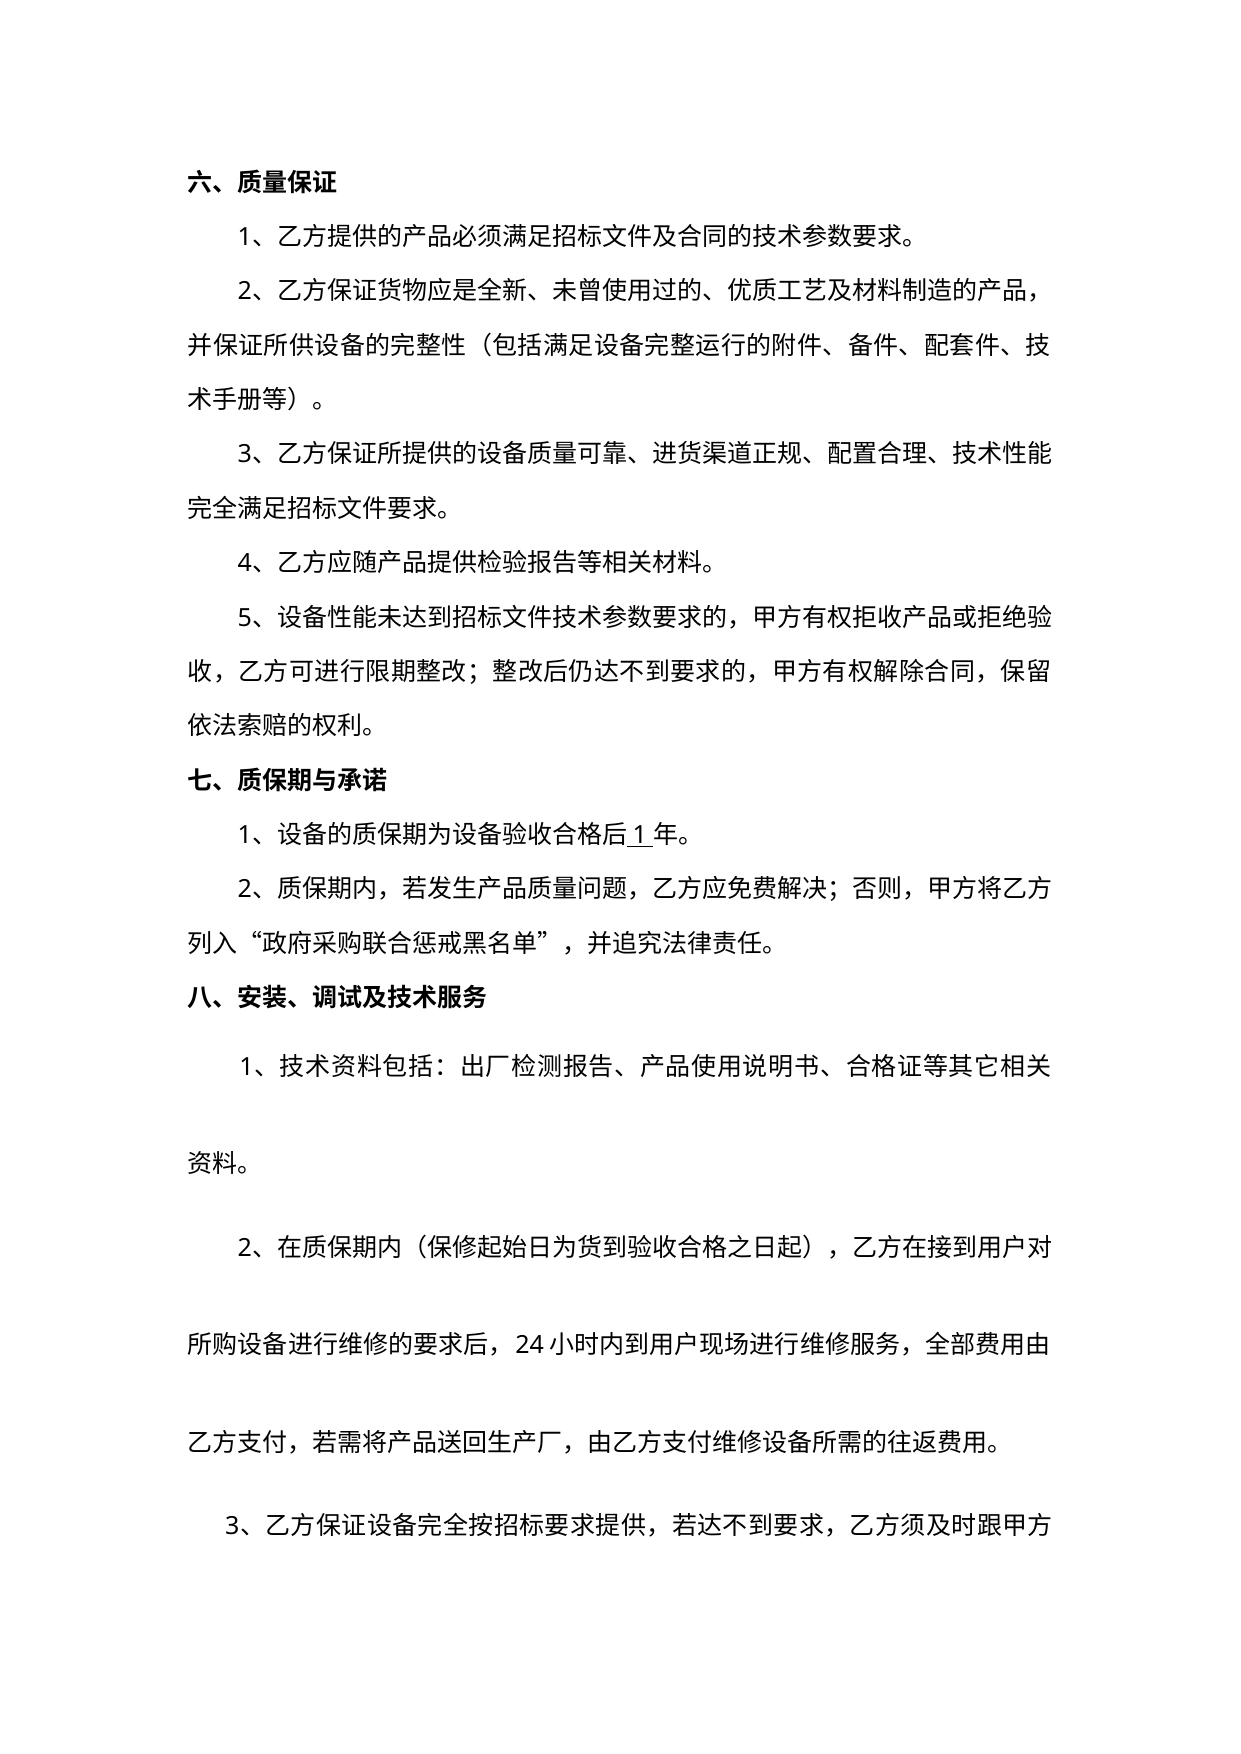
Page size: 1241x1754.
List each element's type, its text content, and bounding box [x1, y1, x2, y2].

text 六、质量保证 [187, 162, 1053, 198]
text 3、乙方保证所提供的设备质量可靠、进货渠道正规、配置合理、技术性能完全满足招标文件要求。 [187, 434, 1053, 524]
text 1、设备的质保期为设备验收合格后 1 年。 [187, 814, 1053, 851]
text 1、乙方提供的产品必须满足招标文件及合同的技术参数要求。 [187, 216, 1053, 253]
text 5、设备性能未达到招标文件技术参数要求的，甲方有权拒收产品或拒绝验收，乙方可进行限期整改；整改后仍达不到要求的，甲方有权解除合同，保留依法索赔的权利。 [187, 597, 1053, 742]
text 1、技术资料包括：出厂检测报告、产品使用说明书、合格证等其它相关资料。 [187, 1032, 1053, 1194]
text 2、质保期内，若发生产品质量问题，乙方应免费解决；否则，甲方将乙方列入“政府采购联合惩戒黑名单”，并追究法律责任。 [187, 869, 1053, 959]
text 2、乙方保证货物应是全新、未曾使用过的、优质工艺及材料制造的产品，并保证所供设备的完整性（包括满足设备完整运行的附件、备件、配套件、技术手册等）。 [187, 271, 1053, 416]
text 七、质保期与承诺 [187, 760, 1053, 796]
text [187, 1491, 1053, 1556]
text 八、安装、调试及技术服务 [187, 978, 1053, 1014]
text 4、乙方应随产品提供检验报告等相关材料。 [187, 543, 1053, 579]
text 2、在质保期内（保修起始日为货到验收合格之日起），乙方在接到用户对所购设备进行维修的要求后，24小时内到用户现场进行维修服务，全部费用由乙方支付，若需将产品送回生产厂，由乙方支付维修设备所需的往返费用。 [187, 1213, 1053, 1473]
